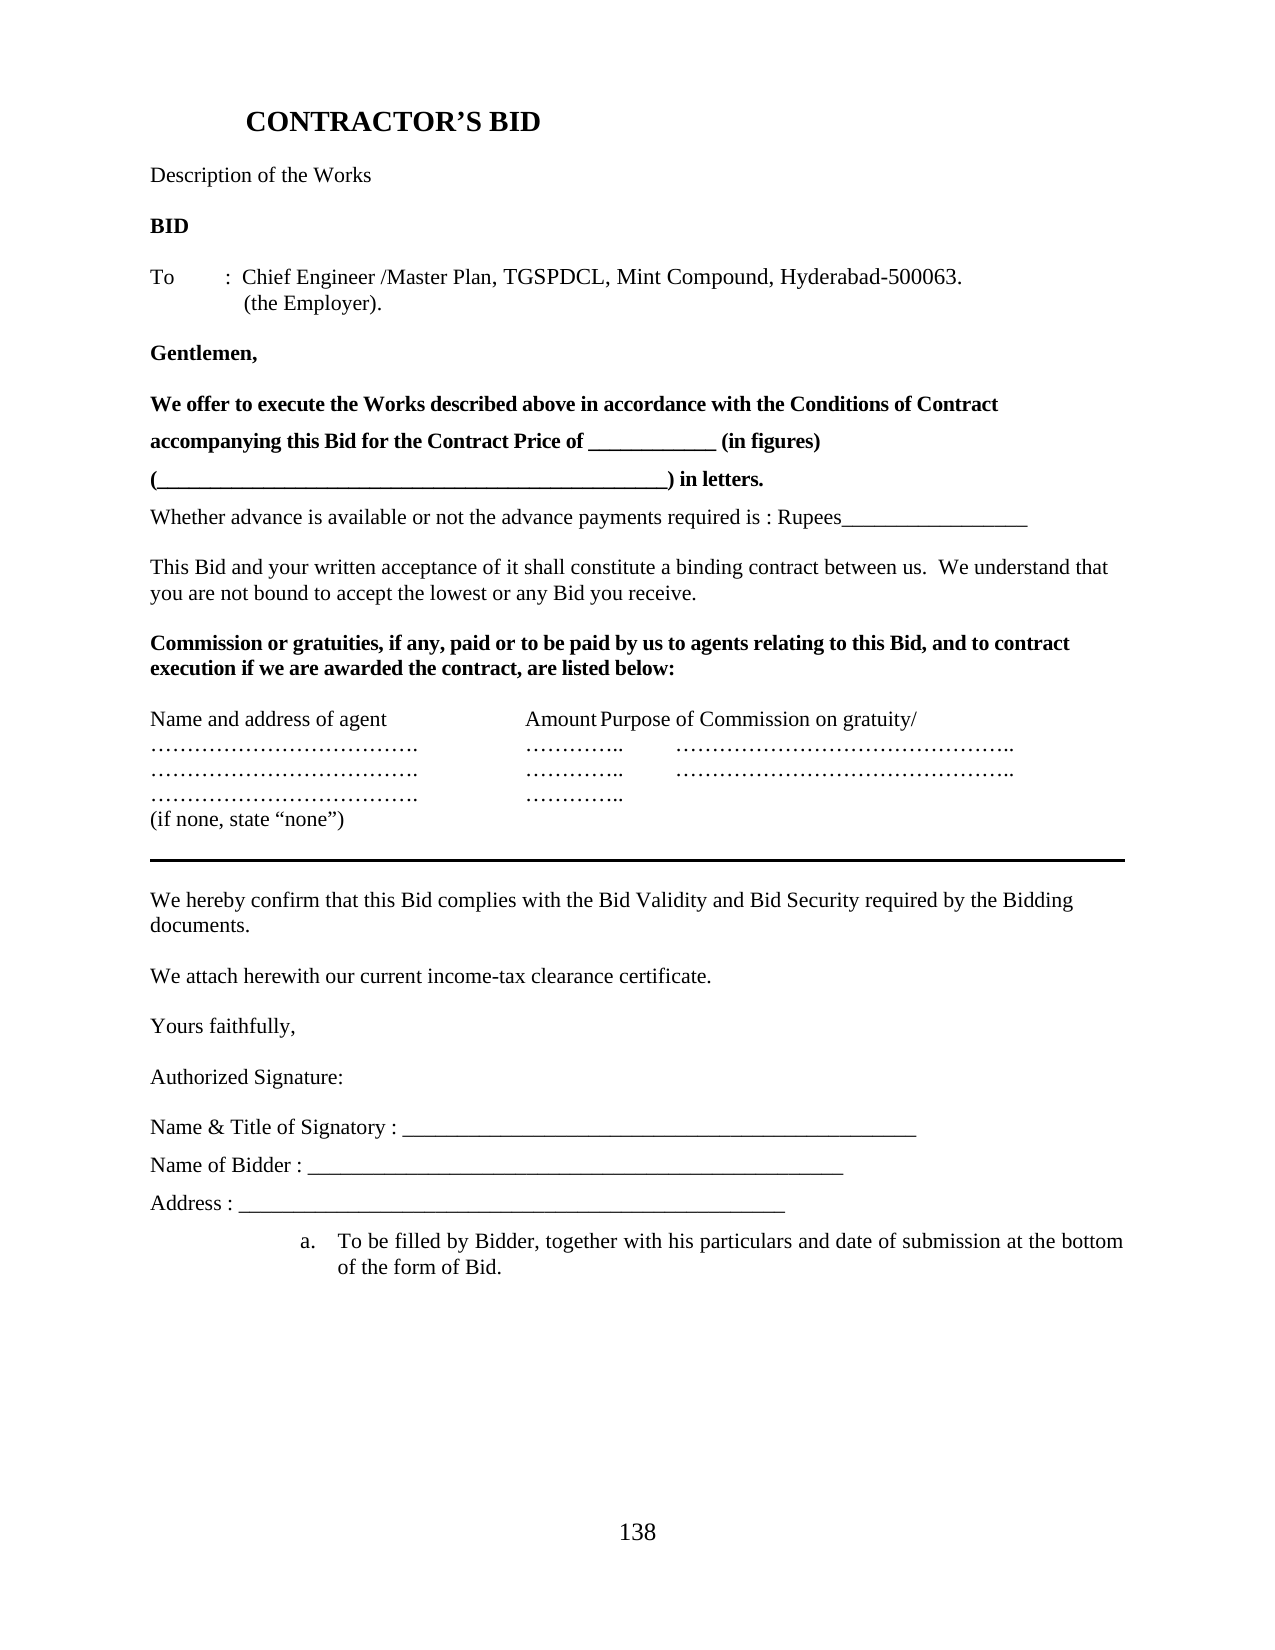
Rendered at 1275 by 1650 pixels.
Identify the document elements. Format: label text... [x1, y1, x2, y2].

text Authorized Signature: [150, 1064, 1125, 1089]
text Commission or gratuities, if any, paid or to be paid by us to agents relating to this Bid, and to contract execution if we are awarded the contract, are listed below: [150, 630, 1125, 680]
text We attach herewith our current income-tax clearance certificate. [150, 963, 1125, 988]
text Address : __________________________________________________ [150, 1190, 1125, 1215]
list To be filled by Bidder, together with his particulars and date of submission at the bottom of the form of Bid. [300, 1228, 1125, 1279]
text Name & Title of Signatory : _______________________________________________ [150, 1114, 1125, 1139]
text (if none, state “none”) [150, 806, 1125, 832]
text BID [150, 213, 1125, 238]
text This Bid and your written acceptance of it shall constitute a binding contract between us. We understand that you are not bound to accept the lowest or any Bid you receive. [150, 554, 1125, 605]
text We offer to execute the Works described above in accordance with the Conditions of Contract accompanying this Bid for the Contract Price of ____________ (in figures) (________________________________________________) in letters. [150, 391, 1125, 491]
text Whether advance is available or not the advance payments required is : Rupees_________________ [150, 504, 1125, 529]
text Name of Bidder : _________________________________________________ [150, 1152, 1125, 1177]
text Description of the Works [150, 162, 1125, 188]
text (the Employer). [169, 290, 1125, 315]
text Gentlemen, [150, 340, 1125, 365]
text To : Chief Engineer /Master Plan, TGSPDCL, Mint Compound, Hyderabad-500063. [150, 263, 1125, 290]
text ………………………………. ………….. [150, 781, 1125, 806]
text We hereby confirm that this Bid complies with the Bid Validity and Bid Security required by the Bidding documents. [150, 887, 1125, 938]
text Name and address of agent Amount Purpose of Commission on gratuity/ [150, 706, 1125, 731]
text ………………………………. ………….. ……………………………………….. [150, 756, 1125, 781]
text Yours faithfully, [150, 1013, 1125, 1038]
text CONTRACTOR’S BID [150, 104, 1125, 137]
text ………………………………. ………….. ……………………………………….. [150, 731, 1125, 756]
